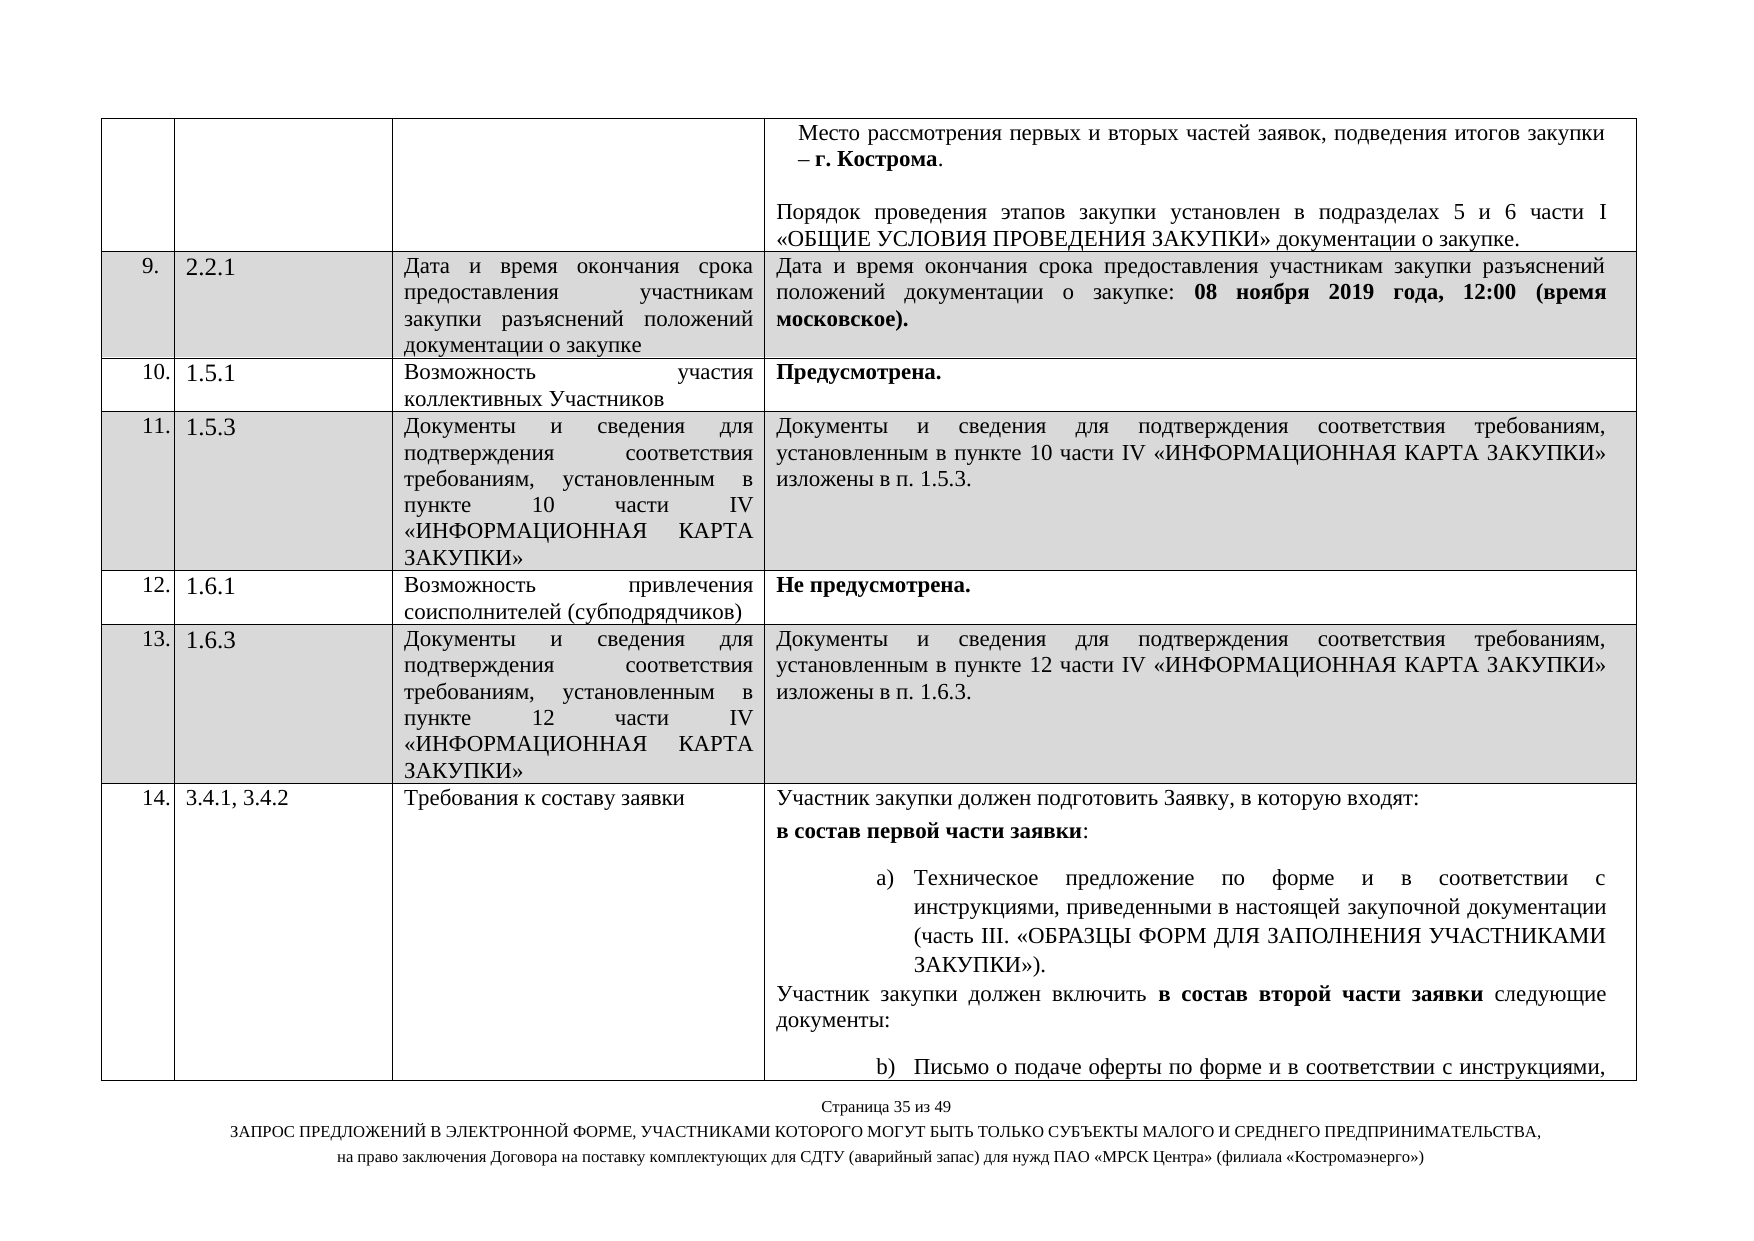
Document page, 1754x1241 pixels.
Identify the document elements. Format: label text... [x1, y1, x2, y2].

table_cell Возможность участия коллективных Участников [393, 359, 764, 411]
table_cell 1.5.3 [175, 412, 392, 570]
table_cell 3.4.1, 3.4.2 [175, 784, 392, 1080]
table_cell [175, 119, 392, 251]
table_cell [765, 119, 1636, 251]
table_cell 1.5.1 [175, 359, 392, 411]
table_cell Документы и сведения для подтверждения соответствия требованиям, установленным в пункте 10 части IV «ИНФОРМАЦИОННАЯ КАРТА ЗАКУПКИ» [393, 412, 764, 570]
table_cell 1.6.3 [175, 625, 392, 783]
table_cell Дата и время окончания срока предоставления участникам закупки разъяснений положений документации о закупке [393, 252, 764, 357]
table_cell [393, 784, 764, 1080]
table_cell [102, 625, 174, 783]
table_cell [102, 571, 174, 624]
table_cell [102, 359, 174, 411]
table_cell 2.2.1 [175, 252, 392, 357]
table_cell [102, 252, 174, 357]
table_cell [102, 784, 174, 1080]
table_cell Не предусмотрена. [765, 571, 1636, 624]
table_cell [393, 119, 764, 251]
table_cell [102, 412, 174, 570]
table_cell Возможность привлечения соисполнителей (субподрядчиков) [393, 571, 764, 624]
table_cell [765, 784, 1636, 1080]
table_cell Дата и время окончания срока предоставления участникам закупки разъяснений положений документации о закупке: 08 ноября 2019 года, 12:00 (время московское). [765, 252, 1636, 357]
table_cell Документы и сведения для подтверждения соответствия требованиям, установленным в пункте 12 части IV «ИНФОРМАЦИОННАЯ КАРТА ЗАКУПКИ» изложены в п. 1.6.3. [765, 625, 1636, 783]
table_cell Предусмотрена. [765, 359, 1636, 411]
table_cell [102, 119, 174, 251]
table_cell 1.6.1 [175, 571, 392, 624]
table_cell Документы и сведения для подтверждения соответствия требованиям, установленным в пункте 10 части IV «ИНФОРМАЦИОННАЯ КАРТА ЗАКУПКИ» изложены в п. 1.5.3. [765, 412, 1636, 570]
table_cell Документы и сведения для подтверждения соответствия требованиям, установленным в пункте 12 части IV «ИНФОРМАЦИОННАЯ КАРТА ЗАКУПКИ» [393, 625, 764, 783]
